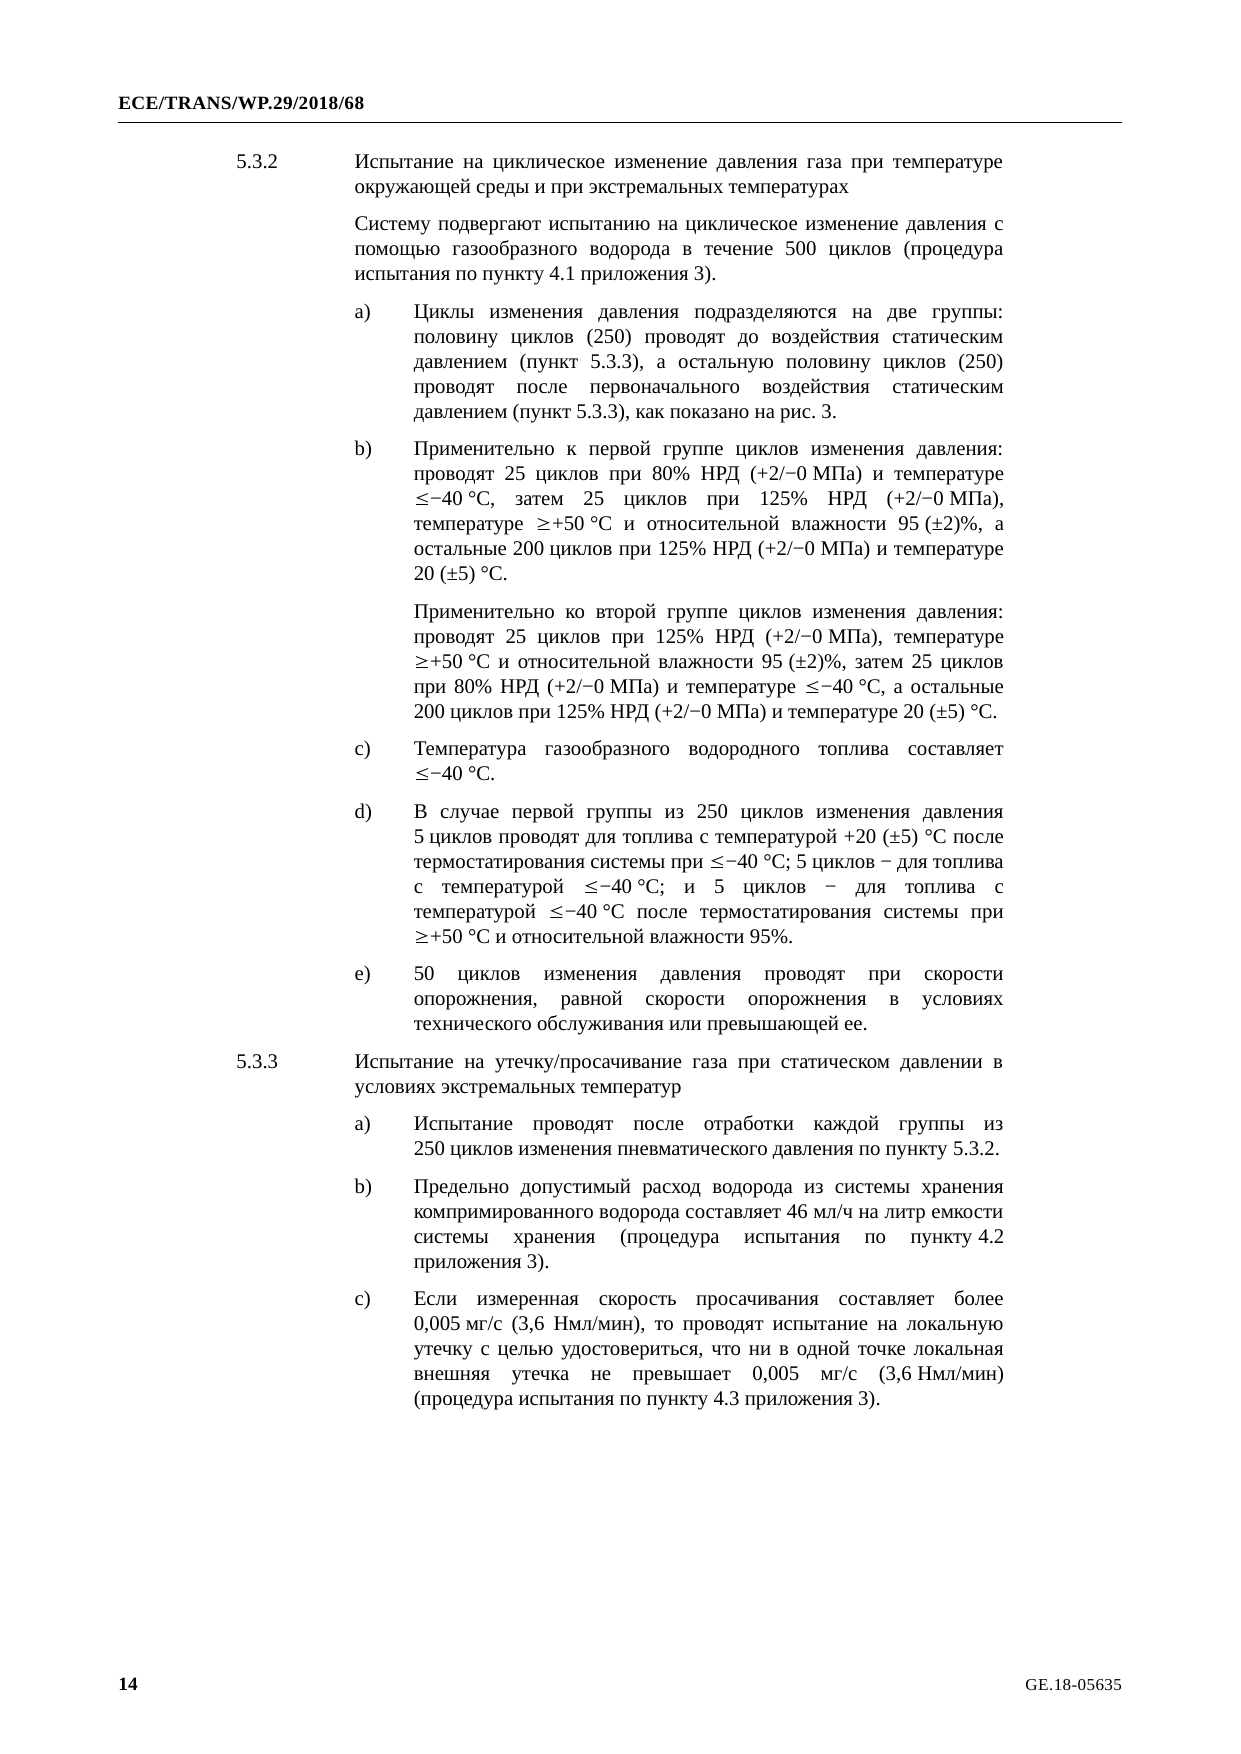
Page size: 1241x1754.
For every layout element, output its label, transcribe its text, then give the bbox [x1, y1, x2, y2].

text b) Применительно к первой группе циклов изменения давления: проводят 25 циклов при 80% НРД (+2/−0 МПа) и температуре −40 °C, затем 25 циклов при 125% НРД (+2/−0 МПа), температуре +50 °C и относительной влажности 95 (±2)%, а остальные 200 циклов при 125% НРД (+2/−0 МПа) и температуре 20 (±5) °C. [354, 435, 1004, 585]
text с) Если измеренная скорость просачивания составляет более 0,005 мг/с (3,6 Нмл/мин), то проводят испытание на локальную утечку с целью удостовериться, что ни в одной точке локальная внешняя утечка не превышает 0,005 мг/с (3,6 Нмл/мин) (процедура испытания по пункту 4.3 приложения 3). [354, 1285, 1004, 1410]
text c) Температура газообразного водородного топлива составляет −40 °C. [354, 735, 1004, 785]
text Применительно ко второй группе циклов изменения давления: проводят 25 циклов при 125% НРД (+2/−0 МПа), температуре +50 °C и относительной влажности 95 (±2)%, затем 25 циклов при 80% НРД (+2/−0 МПа) и температуре −40 °C, а остальные 200 циклов при 125% НРД (+2/−0 МПа) и температуре 20 (±5) °C. [295, 598, 1004, 723]
text e) 50 циклов изменения давления проводят при скорости опорожнения, равной скорости опорожнения в условиях технического обслуживания или превышающей ее. [354, 960, 1004, 1035]
text a) Испытание проводят после отработки каждой группы из 250 циклов изменения пневматического давления по пункту 5.3.2. [354, 1110, 1004, 1160]
text 5.3.3 Испытание на утечку/просачивание газа при статическом давлении в условиях экстремальных температур [236, 1048, 1004, 1098]
text Систему подвергают испытанию на циклическое изменение давления с помощью газообразного водорода в течение 500 циклов (процедура испытания по пункту 4.1 приложения 3). [236, 210, 1004, 285]
text a) Циклы изменения давления подразделяются на две группы: половину циклов (250) проводят до воздействия статическим давлением (пункт 5.3.3), а остальную половину циклов (250) проводят после первоначального воздействия статическим давлением (пункт 5.3.3), как показано на рис. 3. [354, 298, 1004, 423]
text d) В случае первой группы из 250 циклов изменения давления 5 циклов проводят для топлива с температурой +20 (±5) °C после термостатирования системы при −40 °C; 5 циклов − для топлива с температурой −40 °C; и 5 циклов − для топлива с температурой −40 °C после термостатирования системы при +50 °C и относительной влажности 95%. [354, 798, 1004, 948]
text b) Предельно допустимый расход водорода из системы хранения компримированного водорода составляет 46 мл/ч на литр емкости системы хранения (процедура испытания по пункту 4.2 приложения 3). [354, 1173, 1004, 1273]
text 5.3.2 Испытание на циклическое изменение давления газа при температуре окружающей среды и при экстремальных температурах [236, 148, 1004, 198]
